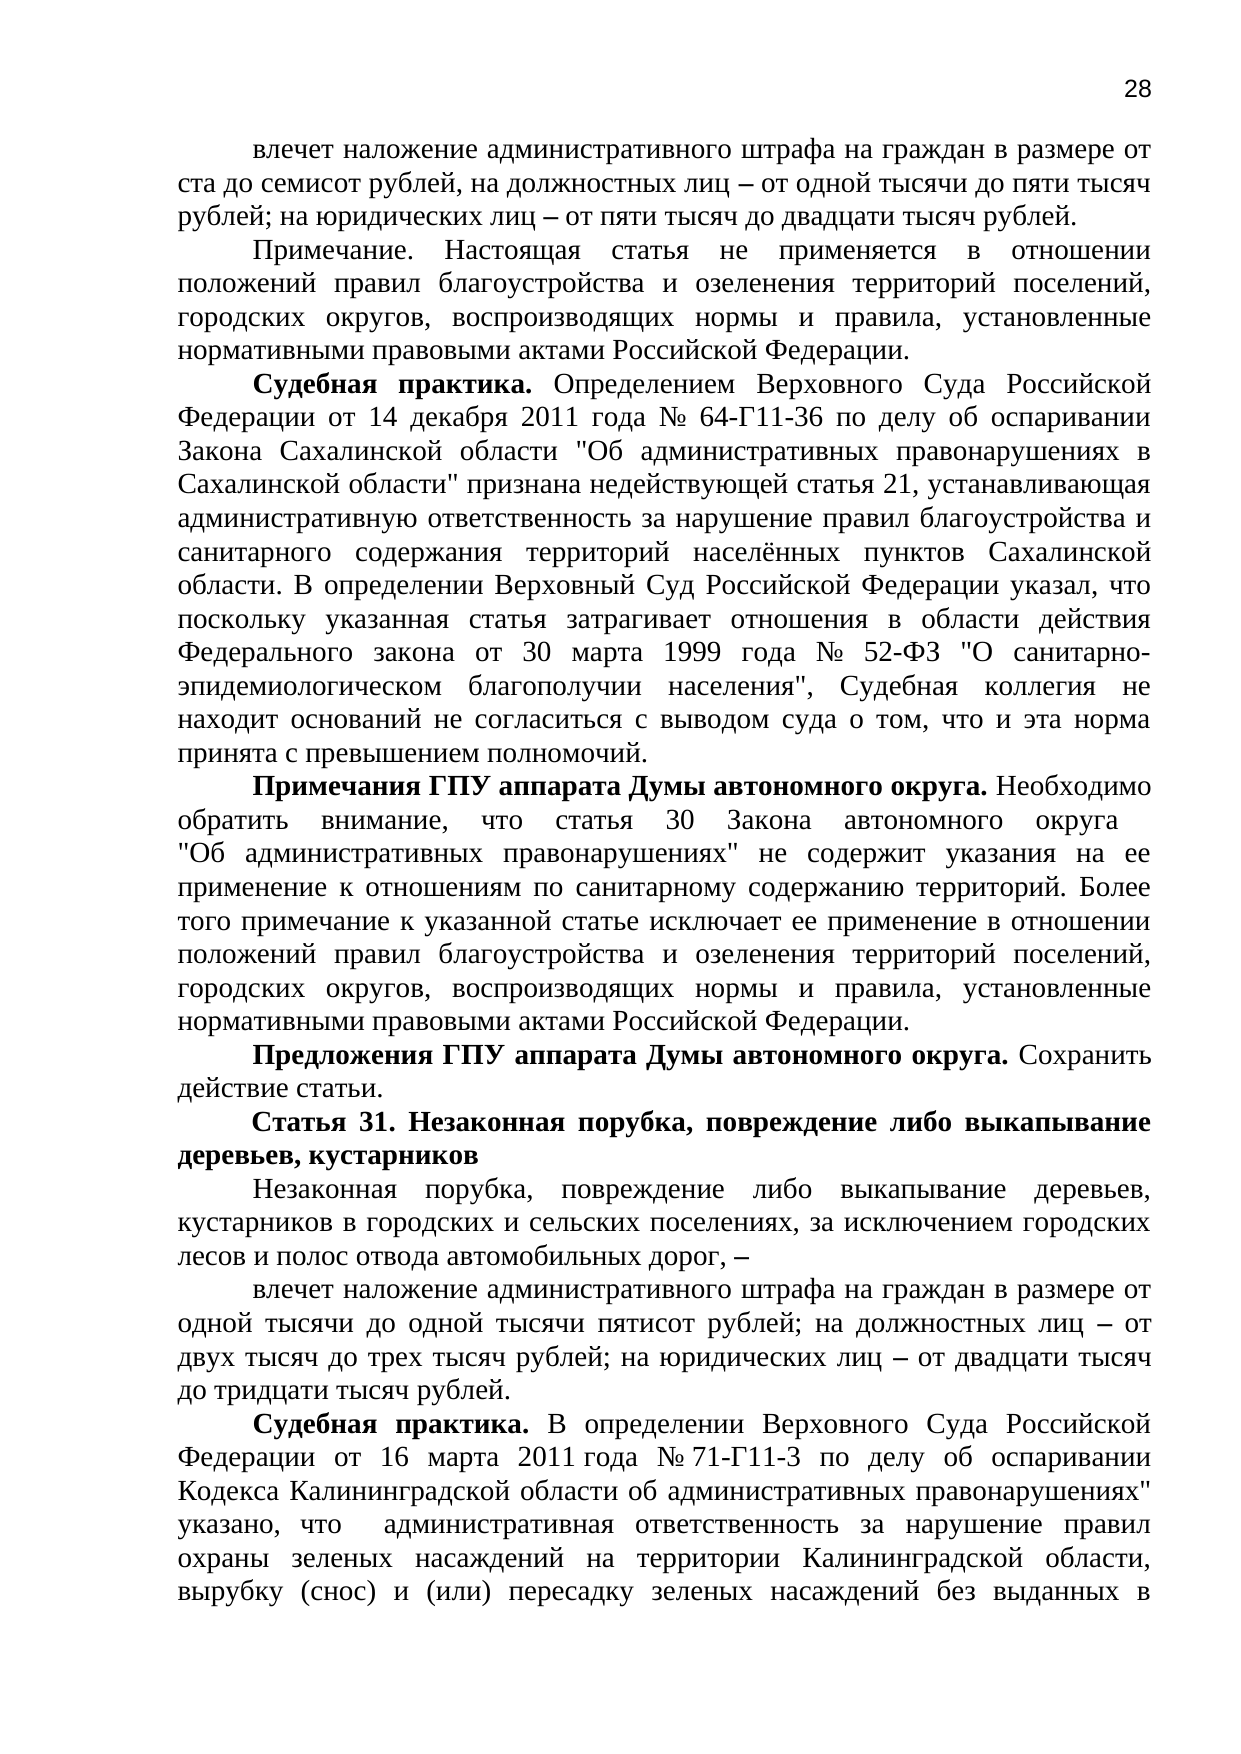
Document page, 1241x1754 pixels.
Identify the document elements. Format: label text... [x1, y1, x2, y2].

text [177, 1406, 1152, 1607]
text Примечания ГПУ аппарата Думы автономного округа. Необходимо обратить внимание, что статья 30 Закона автономного округа "Об административных правонарушениях" не содержит указания на ее применение к отношениям по санитарному содержанию территорий. Более того примечание к указанной статье исключает ее применение в отношении положений правил благоустройства и озеленения территорий поселений, городских округов, воспроизводящих нормы и правила, установленные нормативными правовыми актами Российской Федерации. [177, 768, 1152, 1037]
text Незаконная порубка, повреждение либо выкапывание деревьев, кустарников в городских и сельских поселениях, за исключением городских лесов и полос отвода автомобильных дорог, – [177, 1171, 1152, 1272]
text влечет наложение административного штрафа на граждан в размере от одной тысячи до одной тысячи пятисот рублей; на должностных лиц – от двух тысяч до трех тысяч рублей; на юридических лиц – от двадцати тысяч до тридцати тысяч рублей. [177, 1272, 1152, 1406]
text Примечание. Настоящая статья не применяется в отношении положений правил благоустройства и озеленения территорий поселений, городских округов, воспроизводящих нормы и правила, установленные нормативными правовыми актами Российской Федерации. [177, 232, 1152, 366]
text Статья 31. Незаконная порубка, повреждение либо выкапывание деревьев, кустарников [177, 1104, 1152, 1171]
text Предложения ГПУ аппарата Думы автономного округа. Сохранить действие статьи. [177, 1037, 1152, 1104]
text Судебная практика. Определением Верховного Суда Российской Федерации от 14 декабря 2011 года № 64-Г11-36 по делу об оспаривании Закона Сахалинской области "Об административных правонарушениях в Сахалинской области" признана недействующей статья 21, устанавливающая административную ответственность за нарушение правил благоустройства и санитарного содержания территорий населённых пунктов Сахалинской области. В определении Верховный Суд Российской Федерации указал, что поскольку указанная статья затрагивает отношения в области действия Федерального закона от 30 марта 1999 года № 52-ФЗ "О санитарно-эпидемиологическом благополучии населения", Судебная коллегия не находит оснований не согласиться с выводом суда о том, что и эта норма принята с превышением полномочий. [177, 366, 1152, 768]
text влечет наложение административного штрафа на граждан в размере от ста до семисот рублей, на должностных лиц – от одной тысячи до пяти тысяч рублей; на юридических лиц – от пяти тысяч до двадцати тысяч рублей. [177, 131, 1152, 232]
